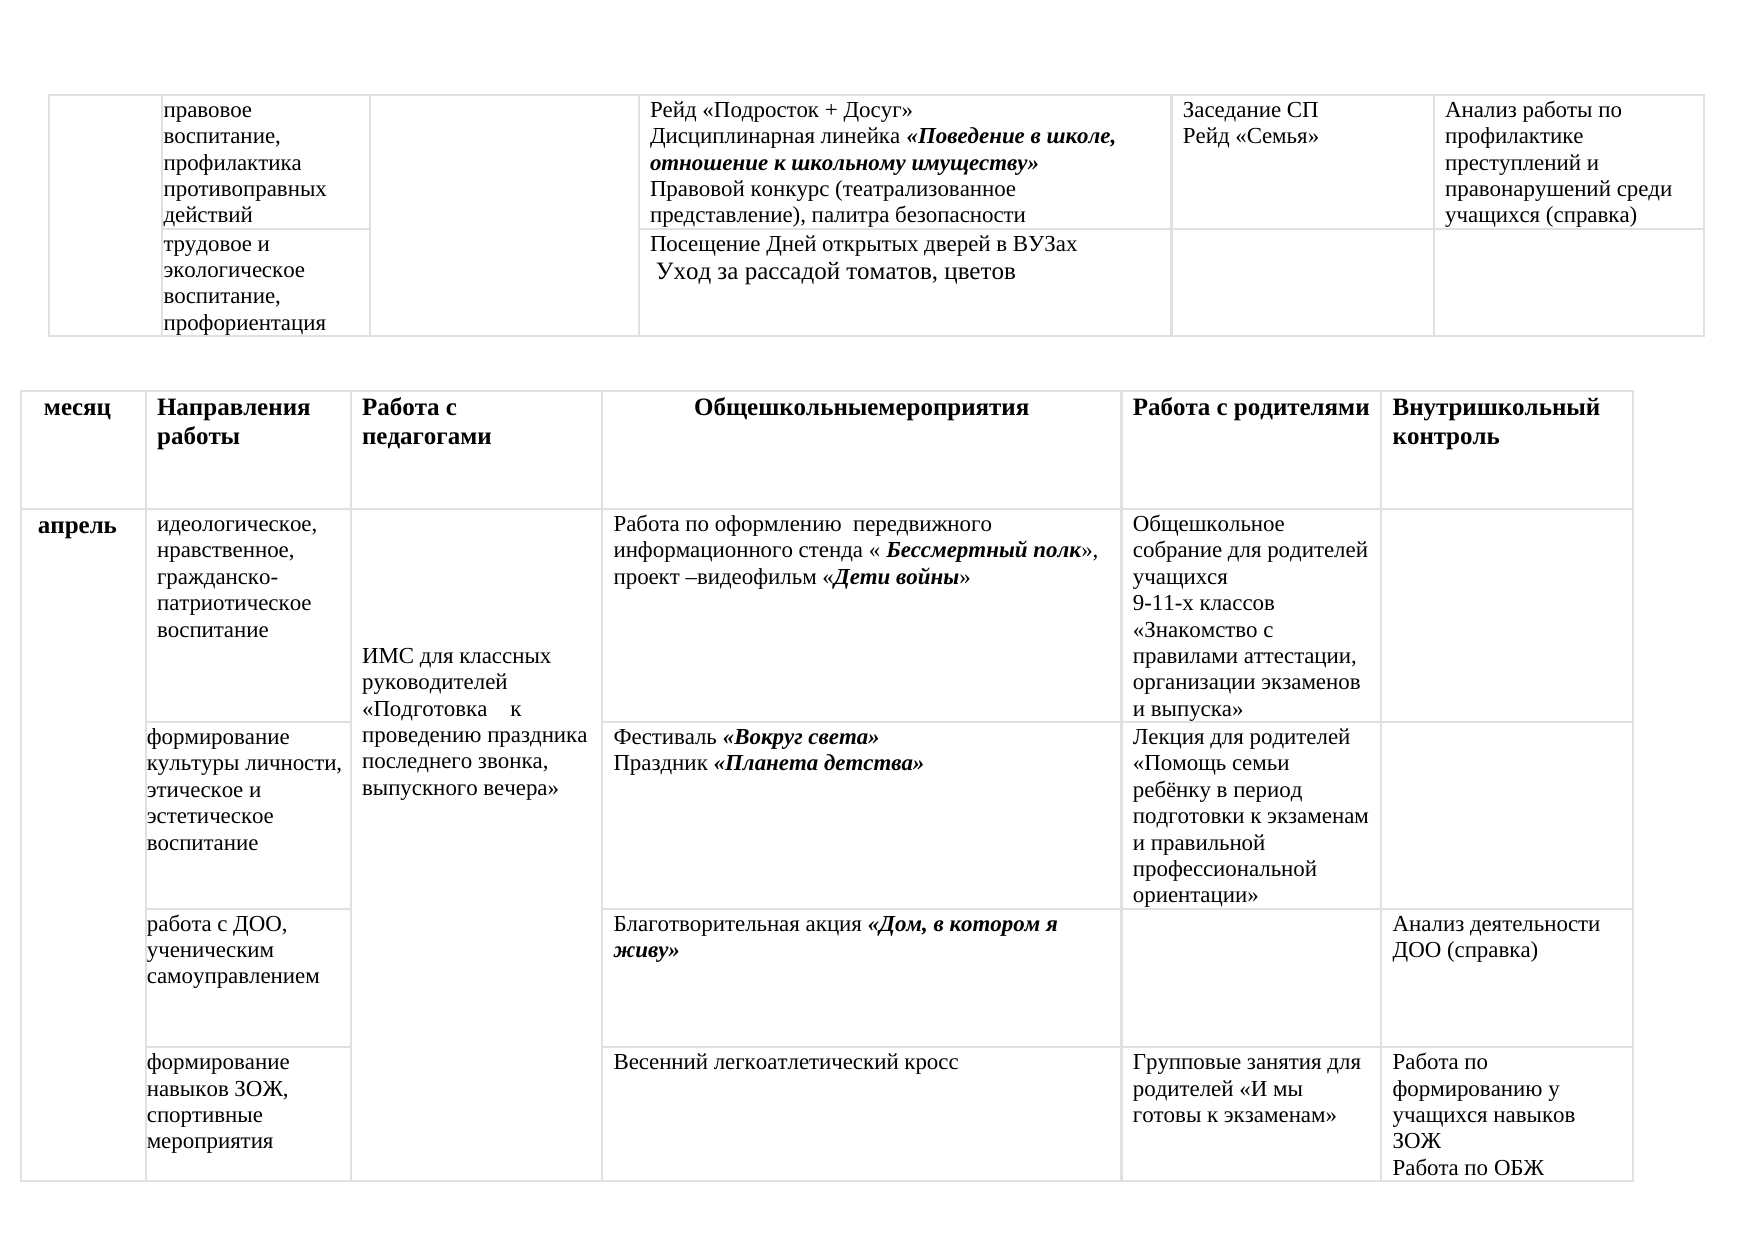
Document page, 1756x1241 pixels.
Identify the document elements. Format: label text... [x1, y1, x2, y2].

table_cell Работа по формированию у учащихся навыков ЗОЖ Работа по ОБЖ [1382, 1048, 1632, 1180]
table_header месяц [22, 392, 145, 508]
table_cell Общешкольное собрание для родителей учащихся 9-11-х классов «Знакомство с правилами аттестации, организации экзаменов и выпуска» [1123, 510, 1380, 721]
table_cell ИМС для классных руководителей «Подготовка к проведению праздника последнего звонка, выпускного вечера» [352, 510, 601, 1180]
table_cell Заседание СП Рейд «Семья» [1173, 96, 1433, 228]
table_cell формирование навыков ЗОЖ, спортивные мероприятия [147, 1048, 350, 1180]
table_header Направления работы [147, 392, 350, 508]
table_cell [1123, 910, 1380, 1046]
table_cell формирование культуры личности, этическое и эстетическое воспитание [147, 723, 350, 908]
table_cell Работа по оформлению передвижного информационного стенда « Бессмертный полк», проект –видеофильм «Дети войны» [603, 510, 1120, 721]
table_cell апрель [22, 510, 145, 1180]
table_cell трудовое и экологическое воспитание, профориентация [163, 230, 369, 335]
table_cell [1173, 230, 1433, 335]
table_header Работа с педагогами [352, 392, 601, 508]
table_header Работа с родителями [1123, 392, 1380, 508]
table_cell Весенний легкоатлетический кросс [603, 1048, 1120, 1180]
table_cell работа с ДОО, ученическим самоуправлением [147, 910, 350, 1046]
table_header Внутришкольный контроль [1382, 392, 1632, 508]
table_cell Анализ работы по профилактике преступлений и правонарушений среди учащихся (справка) [1435, 96, 1703, 228]
table_cell Анализ деятельности ДОО (справка) [1382, 910, 1632, 1046]
table_cell Рейд «Подросток + Досуг» Дисциплинарная линейка «Поведение в школе, отношение к школьному имуществу» Правовой конкурс (театрализованное представление), палитра безопасности [640, 96, 1170, 228]
table_cell правовое воспитание, профилактика противоправных действий [163, 96, 369, 228]
table_cell Посещение Дней открытых дверей в ВУЗах Уход за рассадой томатов, цветов [640, 230, 1170, 335]
table_cell Фестиваль «Вокруг света» Праздник «Планета детства» [603, 723, 1120, 908]
table_cell Лекция для родителей «Помощь семьи ребёнку в период подготовки к экзаменам и правильной профессиональной ориентации» [1123, 723, 1380, 908]
table_header Общешкольныемероприятия [603, 392, 1120, 508]
table_cell [1435, 230, 1703, 335]
table_cell идеологическое, нравственное, гражданско-патриотическое воспитание [147, 510, 350, 721]
table_cell [1382, 510, 1632, 721]
table_cell [1382, 723, 1632, 908]
table_cell Групповые занятия для родителей «И мы готовы к экзаменам» [1123, 1048, 1380, 1180]
table_cell Благотворительная акция «Дом, в котором я живу» [603, 910, 1120, 1046]
